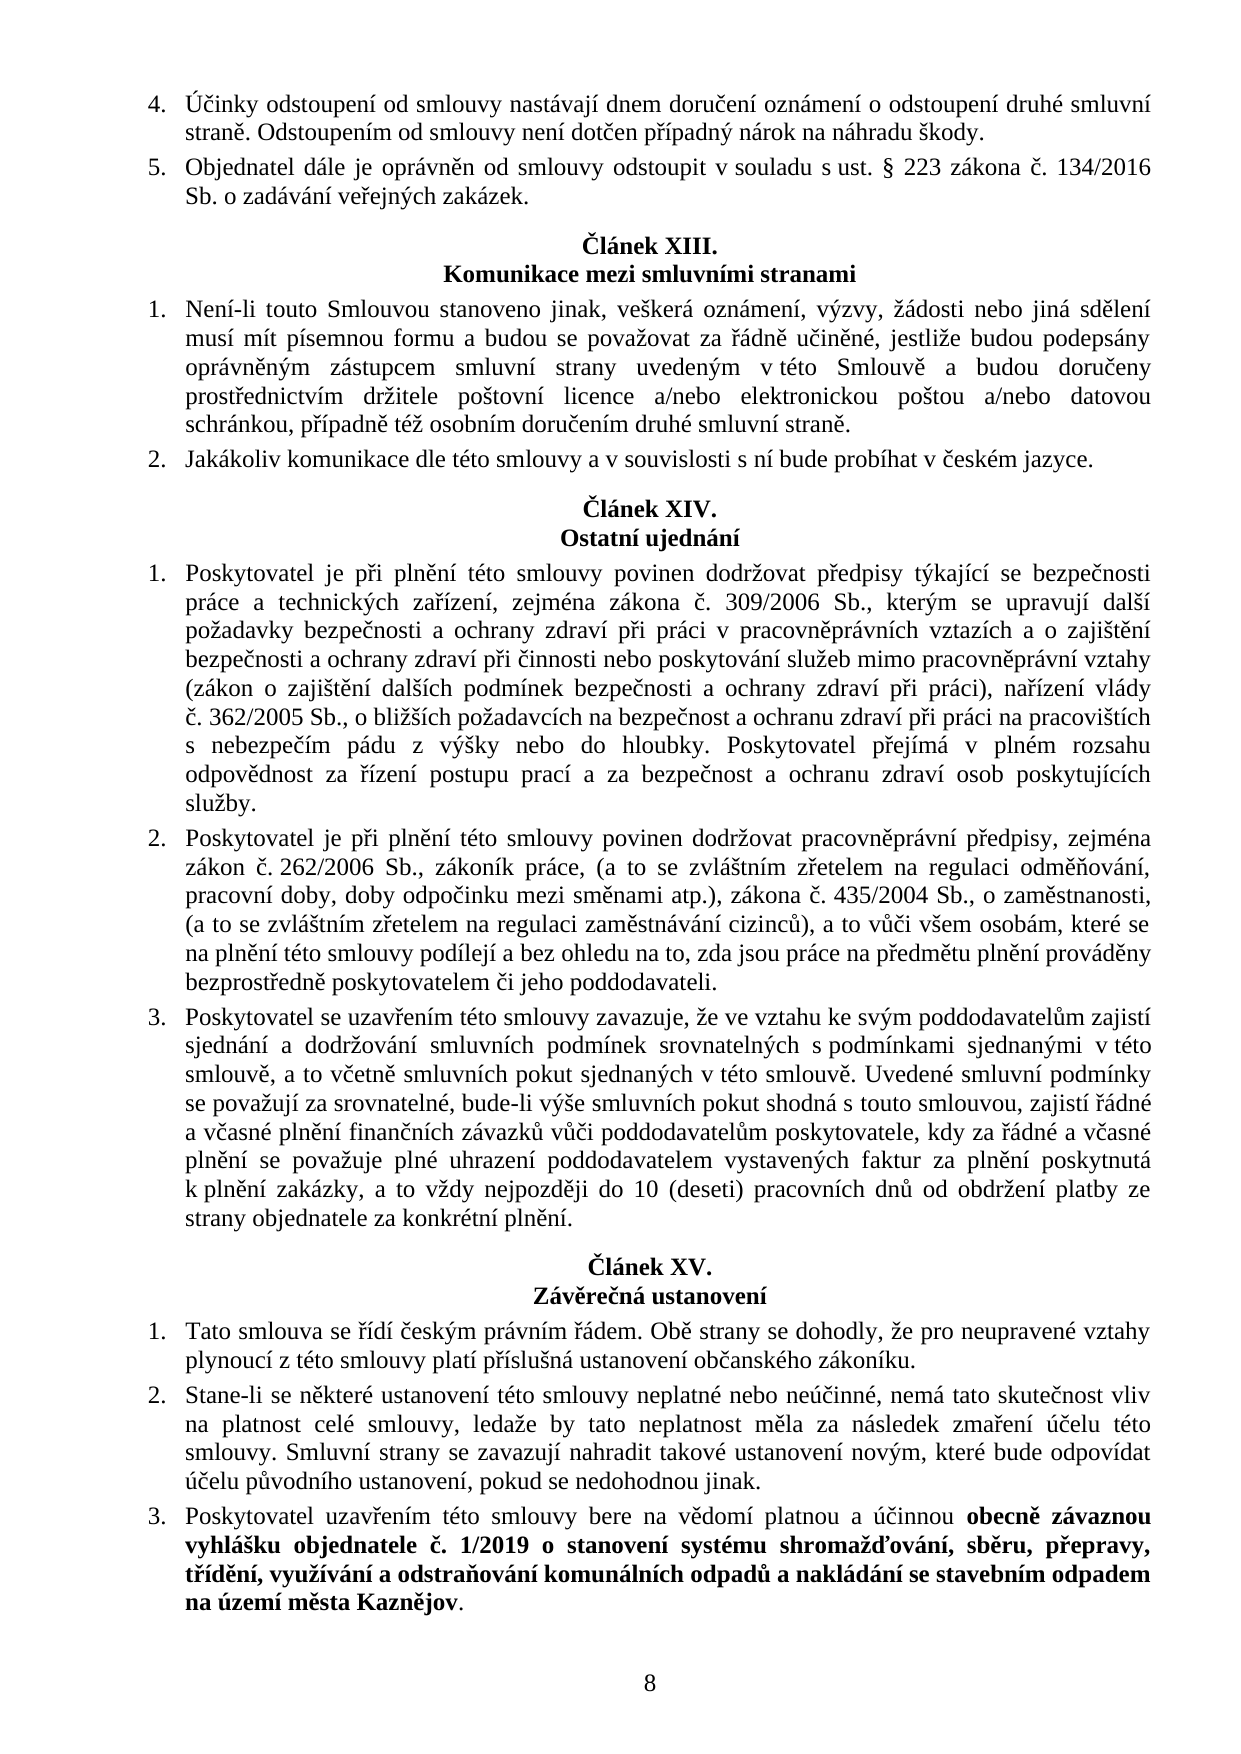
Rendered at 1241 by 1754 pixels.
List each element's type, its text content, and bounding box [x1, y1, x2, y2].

list Není-li touto Smlouvou stanoveno jinak, veškerá oznámení, výzvy, žádosti nebo jiná sdělení musí mít písemnou formu a budou se považovat za řádně učiněné, jestliže budou podepsány oprávněným zástupcem smluvní strany uvedeným v této Smlouvě a budou doručeny prostřednictvím držitele poštovní licence a/nebo elektronickou poštou a/nebo datovou schránkou, případně též osobním doručením druhé smluvní straně. [148, 294, 1152, 438]
text Závěrečná ustanovení [148, 1281, 1152, 1310]
list Poskytovatel je při plnění této smlouvy povinen dodržovat pracovněprávní předpisy, zejména zákon č. 262/2006 Sb., zákoník práce, (a to se zvláštním zřetelem na regulaci odměňování, pracovní doby, doby odpočinku mezi směnami atp.), zákona č. 435/2004 Sb., o zaměstnanosti, (a to se zvláštním zřetelem na regulaci zaměstnávání cizinců), a to vůči všem osobám, které se na plnění této smlouvy podílejí a bez ohledu na to, zda jsou práce na předmětu plnění prováděny bezprostředně poskytovatelem či jeho poddodavateli. [148, 823, 1152, 995]
list Objednatel dále je oprávněn od smlouvy odstoupit v souladu s ust. § 223 zákona č. 134/2016 Sb. o zadávání veřejných zakázek. [148, 152, 1152, 210]
list Stane-li se některé ustanovení této smlouvy neplatné nebo neúčinné, nemá tato skutečnost vliv na platnost celé smlouvy, ledaže by tato neplatnost měla za následek zmaření účelu této smlouvy. Smluvní strany se zavazují nahradit takové ustanovení novým, které bude odpovídat účelu původního ustanovení, pokud se nedohodnou jinak. [148, 1380, 1152, 1495]
list Poskytovatel se uzavřením této smlouvy zavazuje, že ve vztahu ke svým poddodavatelům zajistí sjednání a dodržování smluvních podmínek srovnatelných s podmínkami sjednanými v této smlouvě, a to včetně smluvních pokut sjednaných v této smlouvě. Uvedené smluvní podmínky se považují za srovnatelné, bude-li výše smluvních pokut shodná s touto smlouvou, zajistí řádné a včasné plnění finančních závazků vůči poddodavatelům poskytovatele, kdy za řádné a včasné plnění se považuje plné uhrazení poddodavatelem vystavených faktur za plnění poskytnutá k plnění zakázky, a to vždy nejpozději do 10 (deseti) pracovních dnů od obdržení platby ze strany objednatele za konkrétní plnění. [148, 1002, 1152, 1232]
list Tato smlouva se řídí českým právním řádem. Obě strany se dohodly, že pro neupravené vztahy plynoucí z této smlouvy platí příslušná ustanovení občanského zákoníku. [148, 1316, 1152, 1374]
list Účinky odstoupení od smlouvy nastávají dnem doručení oznámení o odstoupení druhé smluvní straně. Odstoupením od smlouvy není dotčen případný nárok na náhradu škody. [148, 89, 1152, 146]
list Poskytovatel uzavřením této smlouvy bere na vědomí platnou a účinnou obecně závaznou vyhlášku objednatele č. 1/2019 o stanovení systému shromažďování, sběru, přepravy, třídění, využívání a odstraňování komunálních odpadů a nakládání se stavebním odpadem na území města Kaznějov. [148, 1501, 1152, 1616]
text Článek XIII. [148, 231, 1152, 259]
list Jakákoliv komunikace dle této smlouvy a v souvislosti s ní bude probíhat v českém jazyce. [148, 444, 1152, 473]
text Článek XV. [148, 1252, 1152, 1281]
text Ostatní ujednání [148, 523, 1152, 552]
list Poskytovatel je při plnění této smlouvy povinen dodržovat předpisy týkající se bezpečnosti práce a technických zařízení, zejména zákona č. 309/2006 Sb., kterým se upravují další požadavky bezpečnosti a ochrany zdraví při práci v pracovněprávních vztazích a o zajištění bezpečnosti a ochrany zdraví při činnosti nebo poskytování služeb mimo pracovněprávní vztahy (zákon o zajištění dalších podmínek bezpečnosti a ochrany zdraví při práci), nařízení vlády č. 362/2005 Sb., o bližších požadavcích na bezpečnost a ochranu zdraví při práci na pracovištích s nebezpečím pádu z výšky nebo do hloubky. Poskytovatel přejímá v plném rozsahu odpovědnost za řízení postupu prací a za bezpečnost a ochranu zdraví osob poskytujících služby. [148, 558, 1152, 817]
text Komunikace mezi smluvními stranami [148, 259, 1152, 288]
text Článek XIV. [148, 494, 1152, 523]
